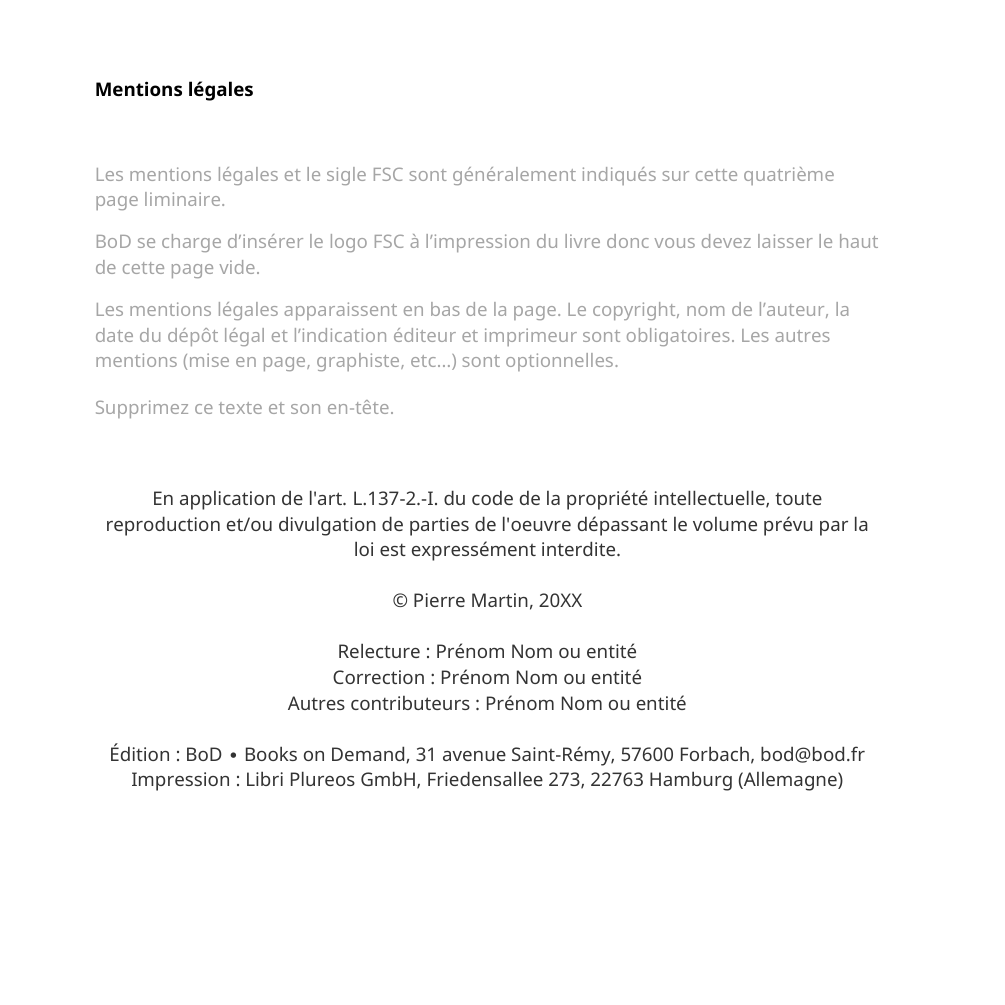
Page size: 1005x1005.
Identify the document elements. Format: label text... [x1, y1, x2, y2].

text Mentions légales [94, 77, 880, 102]
text BoD se charge d’insérer le logo FSC à l’impression du livre donc vous devez laisser le haut de cette page vide. [94, 229, 880, 280]
text Les mentions légales apparaissent en bas de la page. Le copyright, nom de l’auteur, la date du dépôt légal et l’indication éditeur et imprimeur sont obligatoires. Les autres mentions (mise en page, graphiste, etc…) sont optionnelles. [94, 297, 880, 373]
text Les mentions légales et le sigle FSC sont généralement indiqués sur cette quatrième page liminaire. [94, 161, 880, 212]
text En application de l'art. L.137-2.-I. du code de la propriété intellectuelle, toute reproduction et/ou divulgation de parties de l'oeuvre dépassant le volume prévu par la loi est expressément interdite. © Pierre Martin, 20XX Relecture : Prénom Nom ou entité Correction : Prénom Nom ou entité Autres contributeurs : Prénom Nom ou entité Édition : BoD ∙ Books on Demand, 31 avenue Saint-Rémy, 57600 Forbach, bod@bod.fr [94, 486, 880, 766]
text Supprimez ce texte et son en-tête. [94, 390, 880, 421]
